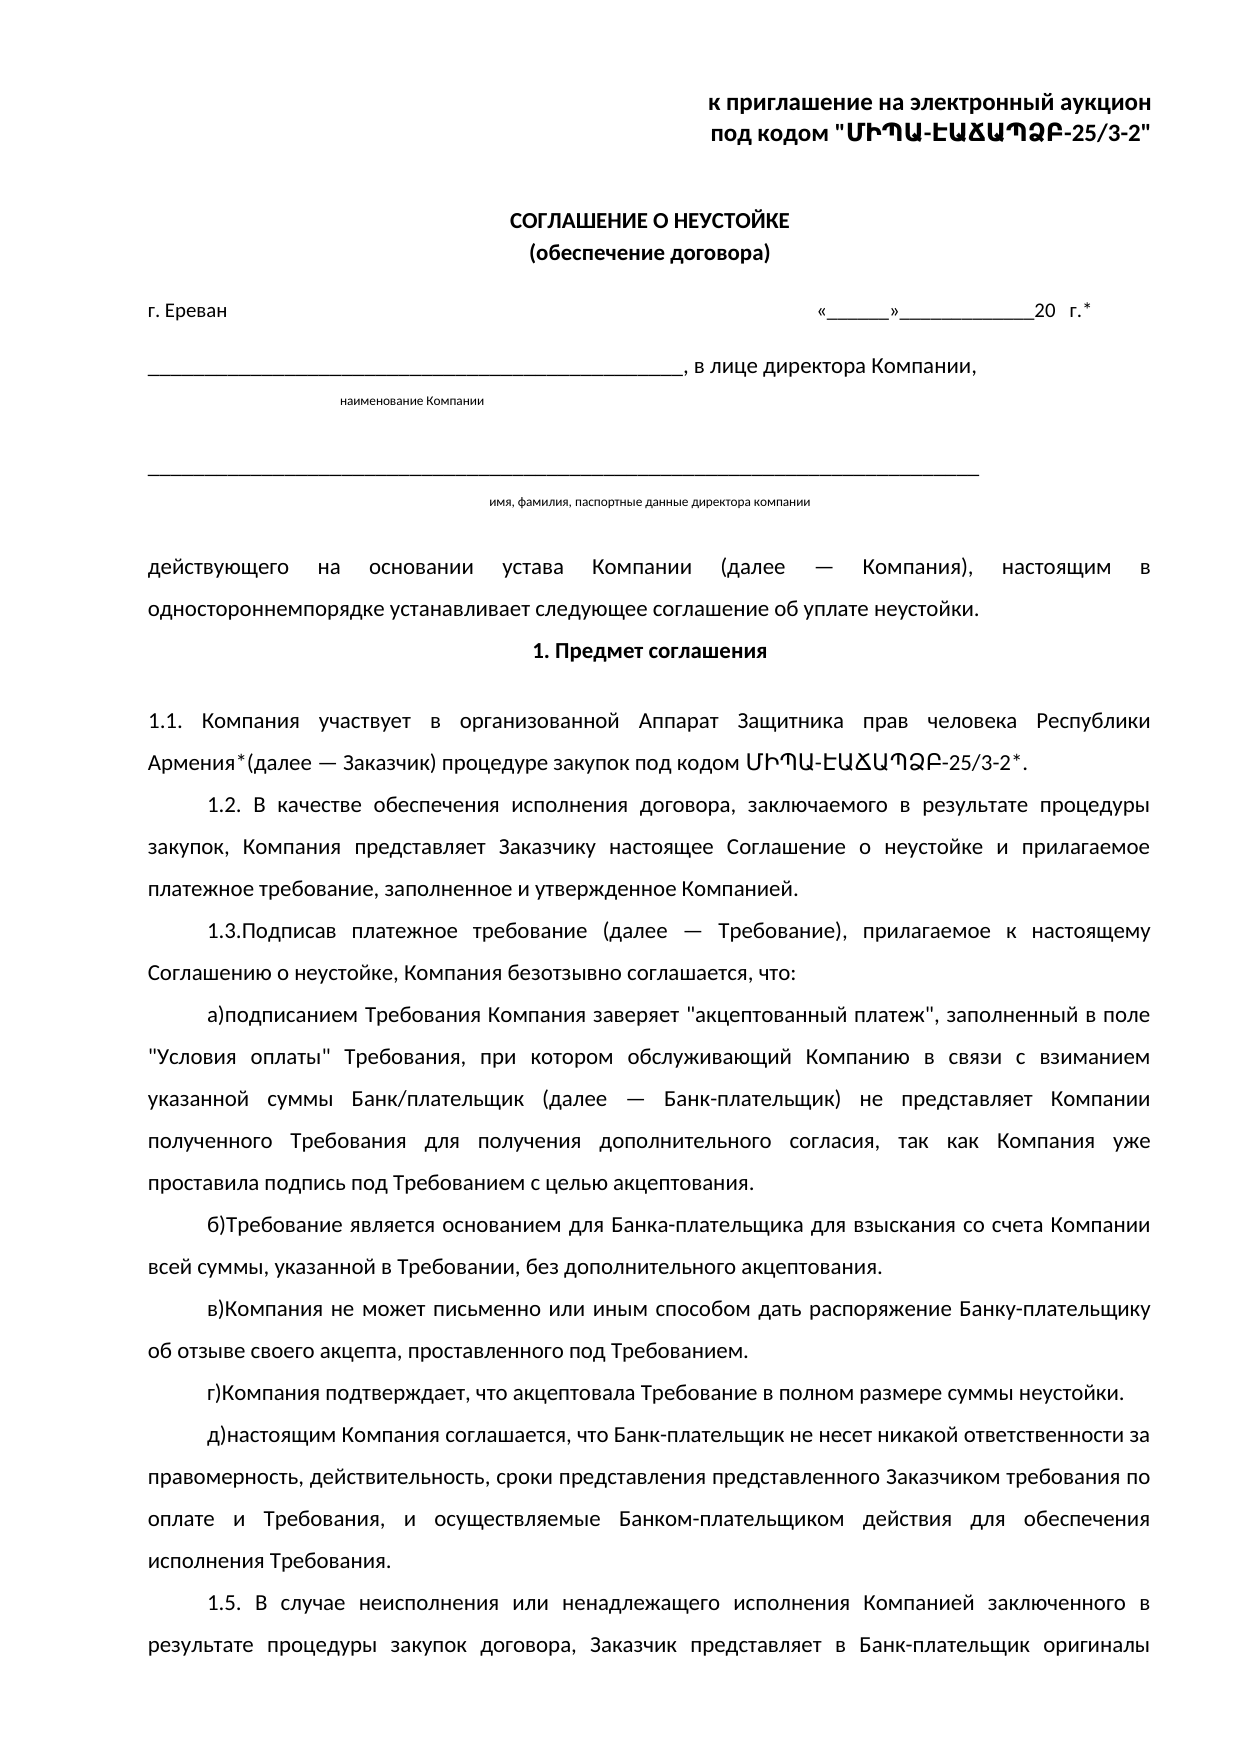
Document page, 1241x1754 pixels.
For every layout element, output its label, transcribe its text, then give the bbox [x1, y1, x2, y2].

text 1.2. В качестве обеспечения исполнения договора, заключаемого в результате процедуры закупок, Компания представляет Заказчику настоящее Соглашение о неустойке и прилагаемое платежное требование, заполненное и утвержденное Компанией. [148, 790, 1152, 902]
text под кодом "ՄԻՊԱ-ԷԱՃԱՊՁԲ-25/3-2" [148, 117, 1152, 147]
text г)Компания подтверждает, что акцептовала Требование в полном размере суммы неустойки. [148, 1378, 1152, 1406]
text д)настоящим Компания соглашается, что Банк-плательщик не несет никакой ответственности за правомерность, действительность, сроки представления представленного Заказчиком требования по оплате и Требования, и осуществляемые Банком-плательщиком действия для обеспечения исполнения Требования. [148, 1420, 1152, 1574]
text СОГЛАШЕНИЕ О НЕУСТОЙКЕ [148, 206, 1152, 234]
text имя, фамилия, паспортные данные директора компании [148, 494, 1152, 522]
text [148, 1588, 1152, 1658]
text _________________________________________________________________________ [148, 452, 1152, 480]
text действующего на основании устава Компании (далее — Компания), настоящим в одностороннемпорядке устанавливает следующее соглашение об уплате неустойки. [148, 552, 1152, 622]
text 1. Предмет соглашения [148, 636, 1152, 664]
text к приглашение на электронный аукцион [177, 86, 1152, 117]
text в)Компания не может письменно или иным способом дать распоряжение Банку-плательщику об отзыве своего акцепта, проставленного под Требованием. [148, 1294, 1152, 1364]
table_header г. Ереван [136, 297, 635, 351]
text а)подписанием Требования Компания заверяет "акцептованный платеж", заполненный в поле "Условия оплаты" Требования, при котором обслуживающий Компанию в связи с взиманием указанной суммы Банк/плательщик (далее — Банк-плательщик) не представляет Компании полученного Требования для получения дополнительного согласия, так как Компания уже проставила подпись под Требованием с целью акцептования. [148, 1000, 1152, 1196]
text наименование Компании [340, 393, 1152, 421]
text _______________________________________________, в лице директора Компании, [148, 351, 1152, 379]
text 1.3.Подписав платежное требование (далее — Требование), прилагаемое к настоящему Соглашению о неустойке, Компания безотзывно соглашается, что: [148, 916, 1152, 986]
table_header «______»_____________20 г.* [635, 297, 1104, 351]
text 1.1. Компания участвует в организованной Аппарат Защитника прав человека Республики Армения*(далее — Заказчик) процедуре закупок под кодом ՄԻՊԱ-ԷԱՃԱՊՁԲ-25/3-2*. [148, 706, 1152, 776]
text б)Требование является основанием для Банка-плательщика для взыскания со счета Компании всей суммы, указанной в Требовании, без дополнительного акцептования. [148, 1210, 1152, 1280]
text (обеспечение договора) [148, 238, 1152, 266]
